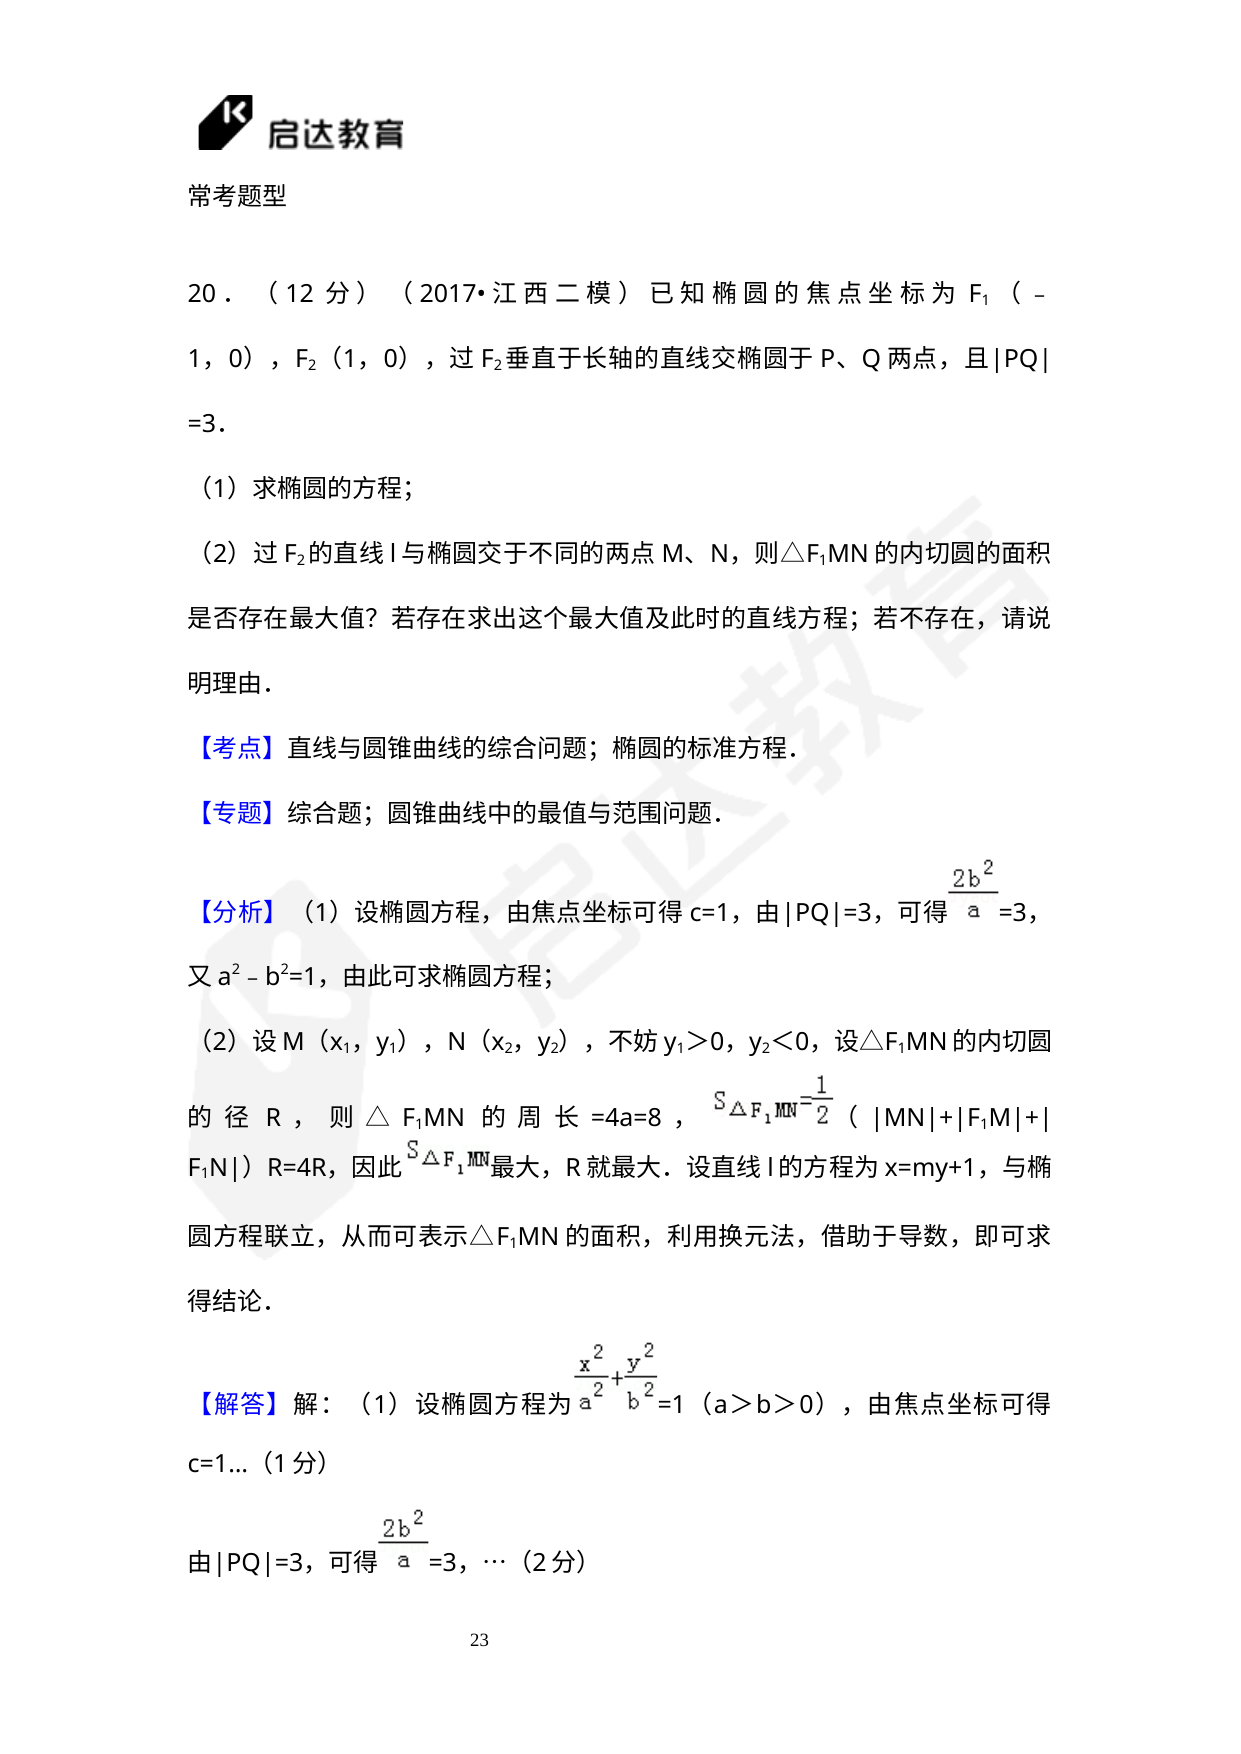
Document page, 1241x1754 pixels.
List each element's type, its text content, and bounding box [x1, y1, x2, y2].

text 【分析】（1）设椭圆方程，由焦点坐标可得c=1，由|PQ|=3，可得=3，又a2﹣b2=1，由此可求椭圆方程； [187, 844, 1053, 1007]
text 【考点】直线与圆锥曲线的综合问题；椭圆的标准方程． [187, 714, 1053, 779]
text （1）求椭圆的方程； [187, 454, 1053, 519]
text （2）过F2的直线l与椭圆交于不同的两点M、N，则△F1MN的内切圆的面积是否存在最大值？若存在求出这个最大值及此时的直线方程；若不存在，请说明理由． [187, 519, 1053, 714]
text 【专题】综合题；圆锥曲线中的最值与范围问题． [187, 779, 1053, 844]
text （2）设M（x1，y1），N（x2，y2），不妨y1＞0，y2＜0，设△F1MN的内切圆的径R，则△F1MN的周长=4a=8，（|MN|+|F1M|+|F1N|）R=4R，因此最大，R就最大．设直线l的方程为x=my+1，与椭圆方程联立，从而可表示△F1MN的面积，利用换元法，借助于导数，即可求得结论． [187, 1007, 1053, 1332]
picture [948, 857, 999, 922]
text 【解答】解：（1）设椭圆方程为=1（a＞b＞0），由焦点坐标可得c=1…（1分） [187, 1332, 1053, 1494]
picture [709, 1072, 834, 1127]
picture [198, 95, 404, 150]
picture [574, 1340, 658, 1414]
picture [378, 1507, 429, 1572]
text 由|PQ|=3，可得=3，…（2分） [187, 1494, 1053, 1592]
text 20．（12分）（2017•江西二模）已知椭圆的焦点坐标为F1（﹣1，0），F2（1，0），过F2垂直于长轴的直线交椭圆于P、Q两点，且|PQ|=3． [187, 259, 1053, 454]
text 【点评】本题主要考查了独立重复试验和随机变量的期望，属中档题型，高考常考题型 [187, 162, 1053, 227]
picture [402, 1137, 490, 1176]
